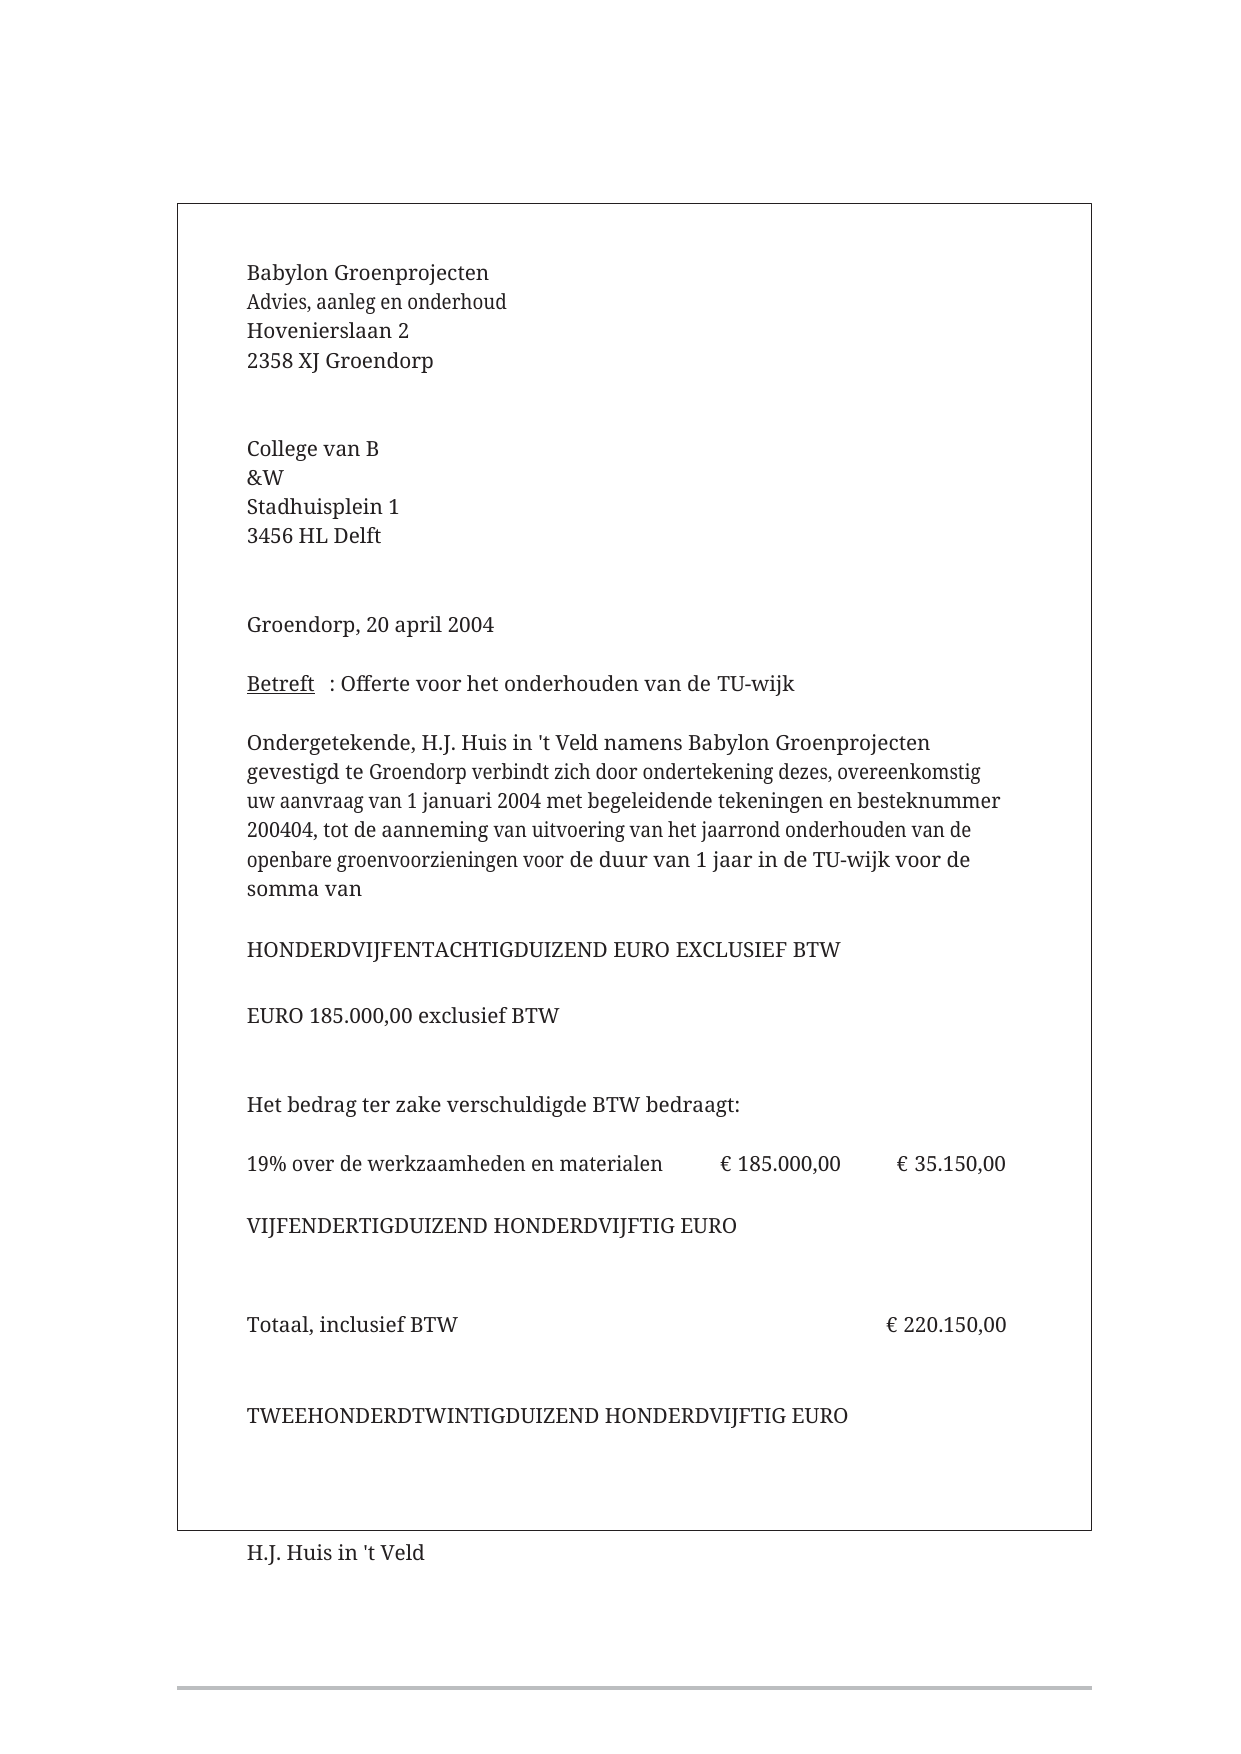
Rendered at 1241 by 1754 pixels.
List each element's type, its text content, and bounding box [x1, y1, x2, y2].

subtitle TWEEHONDERDTWINTIGDUIZEND HONDERDVIJFTIG EURO [247, 1401, 1107, 1429]
subtitle H.J. Huis in 't Veld [247, 1538, 1107, 1566]
subtitle 19% over de werkzaamheden en materialen € 185.000,00 € 35.150,00 [247, 1149, 1107, 1177]
subtitle College van B &W Stadhuisplein 1 [247, 434, 419, 521]
subtitle Het bedrag ter zake verschuldigde BTW bedraagt: [247, 1090, 1107, 1118]
subtitle Groendorp, 20 april 2004 [247, 610, 1107, 638]
subtitle 3456 HL Delft [247, 522, 1107, 549]
subtitle Totaal, inclusief BTW € 220.150,00 [247, 1310, 1107, 1338]
subtitle Babylon Groenprojecten Advies, aanleg en onderhoud Hovenierslaan 2 [247, 258, 533, 345]
subtitle HONDERDVIJFENTACHTIGDUIZEND EURO EXCLUSIEF BTW [247, 935, 1107, 963]
subtitle Betreft : Offerte voor het onderhouden van de TU-wijk [247, 669, 1107, 697]
subtitle Ondergetekende, H.J. Huis in 't Veld namens Babylon Groenprojecten gevestigd te Groendorp verbindt zich door ondertekening dezes, overeenkomstig uw aanvraag van 1 januari 2004 met begeleidende tekeningen en besteknummer 200404, tot de aanneming van uitvoering van het jaarrond onderhouden van de openbare groenvoorzieningen voor de duur van 1 jaar in de TU-wijk voor de somma van [247, 728, 1008, 902]
subtitle 2358 XJ Groendorp [247, 346, 1107, 374]
subtitle EURO 185.000,00 exclusief BTW [247, 1001, 1107, 1030]
subtitle VIJFENDERTIGDUIZEND HONDERDVIJFTIG EURO [247, 1211, 1107, 1239]
